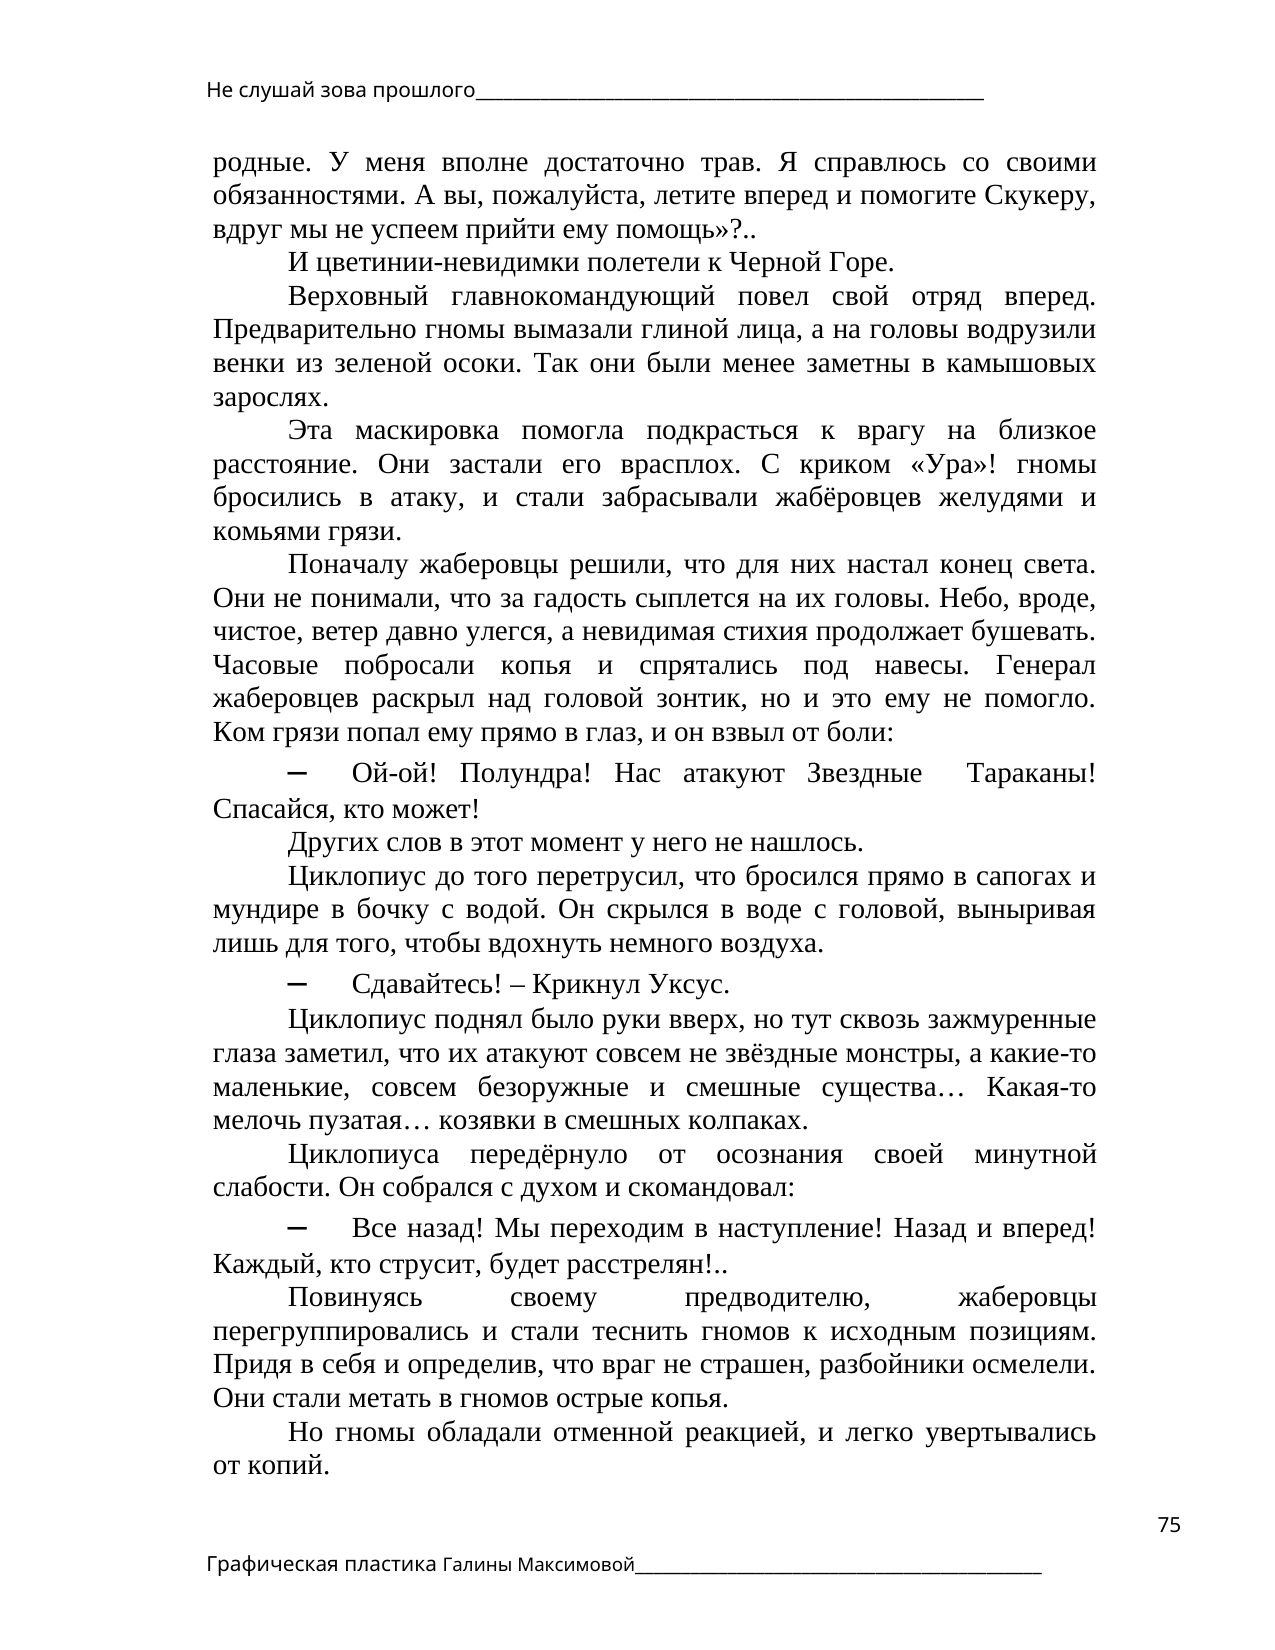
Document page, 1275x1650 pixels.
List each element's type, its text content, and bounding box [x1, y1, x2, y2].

text Эта маскировка помогла подкрасться к врагу на близкое расстояние. Они застали его врасплох. С криком «Ура»! гномы бросились в атаку, и стали забрасывали жабёровцев желудями и комьями грязи. [213, 412, 1097, 546]
text Циклопиус до того перетрусил, что бросился прямо в сапогах и мундире в бочку с водой. Он скрылся в воде с головой, выныривая лишь для того, чтобы вдохнуть немного воздуха. [213, 858, 1097, 958]
list Сдавайтесь! – Крикнул Уксус. [213, 958, 1097, 1002]
text Верховный главнокомандующий повел свой отряд вперед. Предварительно гномы вымазали глиной лица, а на головы водрузили венки из зеленой осоки. Так они были менее заметны в камышовых зарослях. [213, 278, 1097, 412]
list Ой-ой! Полундра! Нас атакуют Звездные Тараканы! Спасайся, кто может! [213, 748, 1097, 824]
text Циклопиуса передёрнуло от осознания своей минутной слабости. Он собрался с духом и скомандовал: [213, 1136, 1097, 1203]
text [213, 144, 1097, 244]
text Поначалу жаберовцы решили, что для них настал конец света. Они не понимали, что за гадость сыплется на их головы. Небо, вроде, чистое, ветер давно улегся, а невидимая стихия продолжает бушевать. Часовые побросали копья и спрятались под навесы. Генерал жаберовцев раскрыл над головой зонтик, но и это ему не помогло. Ком грязи попал ему прямо в глаз, и он взвыл от боли: [213, 546, 1097, 748]
text Повинуясь своему предводителю, жаберовцы перегруппировались и стали теснить гномов к исходным позициям. Придя в себя и определив, что враг не страшен, разбойники осмелели. Они стали метать в гномов острые копья. [213, 1279, 1097, 1414]
text Но гномы обладали отменной реакцией, и легко увертывались от копий. [213, 1414, 1097, 1481]
text И цветинии-невидимки полетели к Черной Горе. [213, 244, 1097, 278]
text Других слов в этот момент у него не нашлось. [213, 824, 1097, 858]
list Все назад! Мы переходим в наступление! Назад и вперед! Каждый, кто струсит, будет расстрелян!.. [213, 1203, 1097, 1279]
text Циклопиус поднял было руки вверх, но тут сквозь зажмуренные глаза заметил, что их атакуют совсем не звёздные монстры, а какие-то маленькие, совсем безоружные и смешные существа… Какая-то мелочь пузатая… козявки в смешных колпаках. [213, 1002, 1097, 1136]
